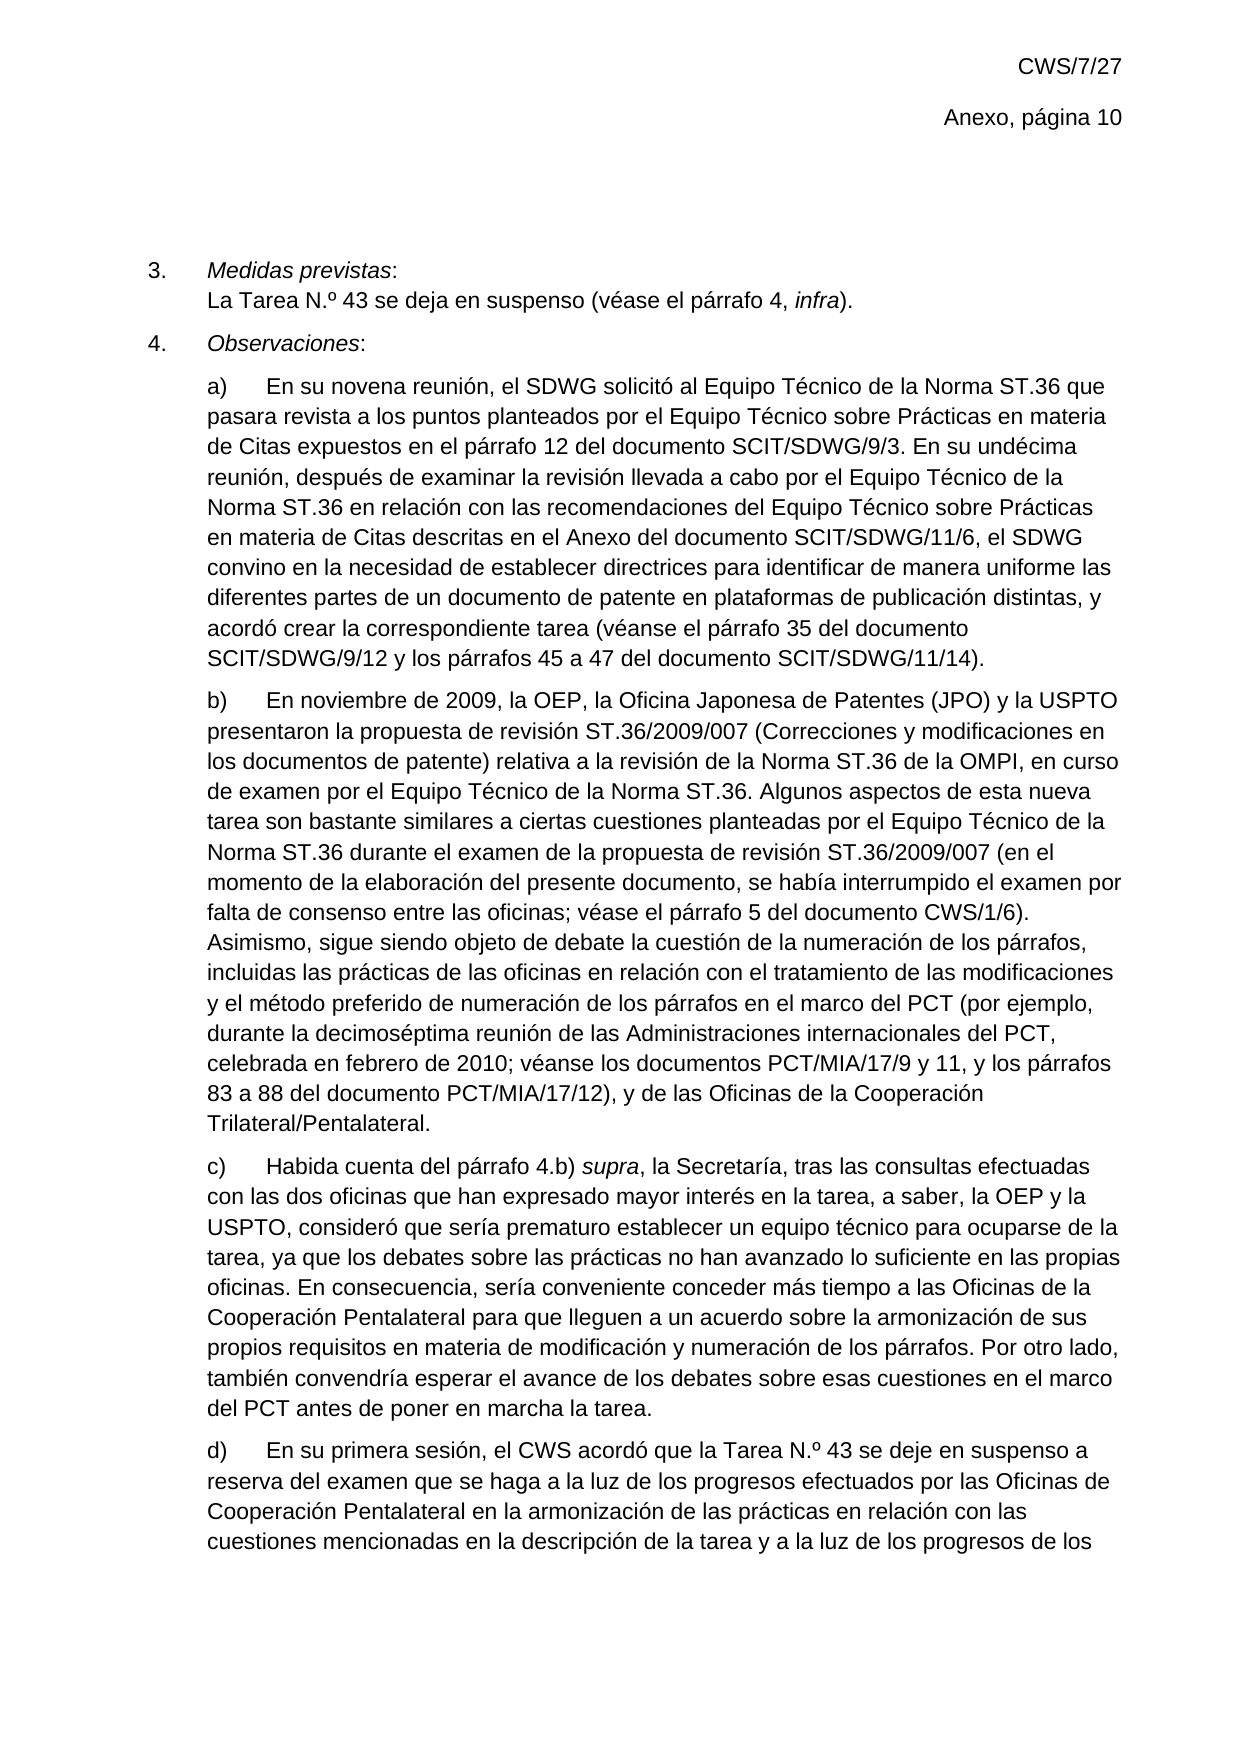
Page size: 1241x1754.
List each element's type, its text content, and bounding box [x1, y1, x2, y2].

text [207, 1437, 1122, 1554]
text c) Habida cuenta del párrafo 4.b) supra, la Secretaría, tras las consultas efectuadas con las dos oficinas que han expresado mayor interés en la tarea, a saber, la OEP y la USPTO, consideró que sería prematuro establecer un equipo técnico para ocuparse de la tarea, ya que los debates sobre las prácticas no han avanzado lo suficiente en las propias oficinas. En consecuencia, sería conveniente conceder más tiempo a las Oficinas de la Cooperación Pentalateral para que lleguen a un acuerdo sobre la armonización de sus propios requisitos en materia de modificación y numeración de los párrafos. Por otro lado, también convendría esperar el avance de los debates sobre esas cuestiones en el marco del PCT antes de poner en marcha la tarea. [207, 1153, 1122, 1421]
text a) En su novena reunión, el SDWG solicitó al Equipo Técnico de la Norma ST.36 que pasara revista a los puntos planteados por el Equipo Técnico sobre Prácticas en materia de Citas expuestos en el párrafo 12 del documento SCIT/SDWG/9/3. En su undécima reunión, después de examinar la revisión llevada a cabo por el Equipo Técnico de la Norma ST.36 en relación con las recomendaciones del Equipo Técnico sobre Prácticas en materia de Citas descritas en el Anexo del documento SCIT/SDWG/11/6, el SDWG convino en la necesidad de establecer directrices para identificar de manera uniforme las diferentes partes de un documento de patente en plataformas de publicación distintas, y acordó crear la correspondiente tarea (véanse el párrafo 35 del documento SCIT/SDWG/9/12 y los párrafos 45 a 47 del documento SCIT/SDWG/11/14). [207, 373, 1122, 671]
text b) En noviembre de 2009, la OEP, la Oficina Japonesa de Patentes (JPO) y la USPTO presentaron la propuesta de revisión ST.36/2009/007 (Correcciones y modificaciones en los documentos de patente) relativa a la revisión de la Norma ST.36 de la OMPI, en curso de examen por el Equipo Técnico de la Norma ST.36. Algunos aspectos de esta nueva tarea son bastante similares a ciertas cuestiones planteadas por el Equipo Técnico de la Norma ST.36 durante el examen de la propuesta de revisión ST.36/2009/007 (en el momento de la elaboración del presente documento, se había interrumpido el examen por falta de consenso entre las oficinas; véase el párrafo 5 del documento CWS/1/6). Asimismo, sigue siendo objeto de debate la cuestión de la numeración de los párrafos, incluidas las prácticas de las oficinas en relación con el tratamiento de las modificaciones y el método preferido de numeración de los párrafos en el marco del PCT (por ejemplo, durante la decimoséptima reunión de las Administraciones internacionales del PCT, celebrada en febrero de 2010; véanse los documentos PCT/MIA/17/9 y 11, y los párrafos 83 a 88 del documento PCT/MIA/17/12), y de las Oficinas de la Cooperación Trilateral/Pentalateral. [207, 687, 1122, 1137]
text 4. Observaciones: [148, 330, 1122, 357]
text 3. Medidas previstas: La Tarea N.º 43 se deja en suspenso (véase el párrafo 4, infra). [148, 257, 1122, 314]
